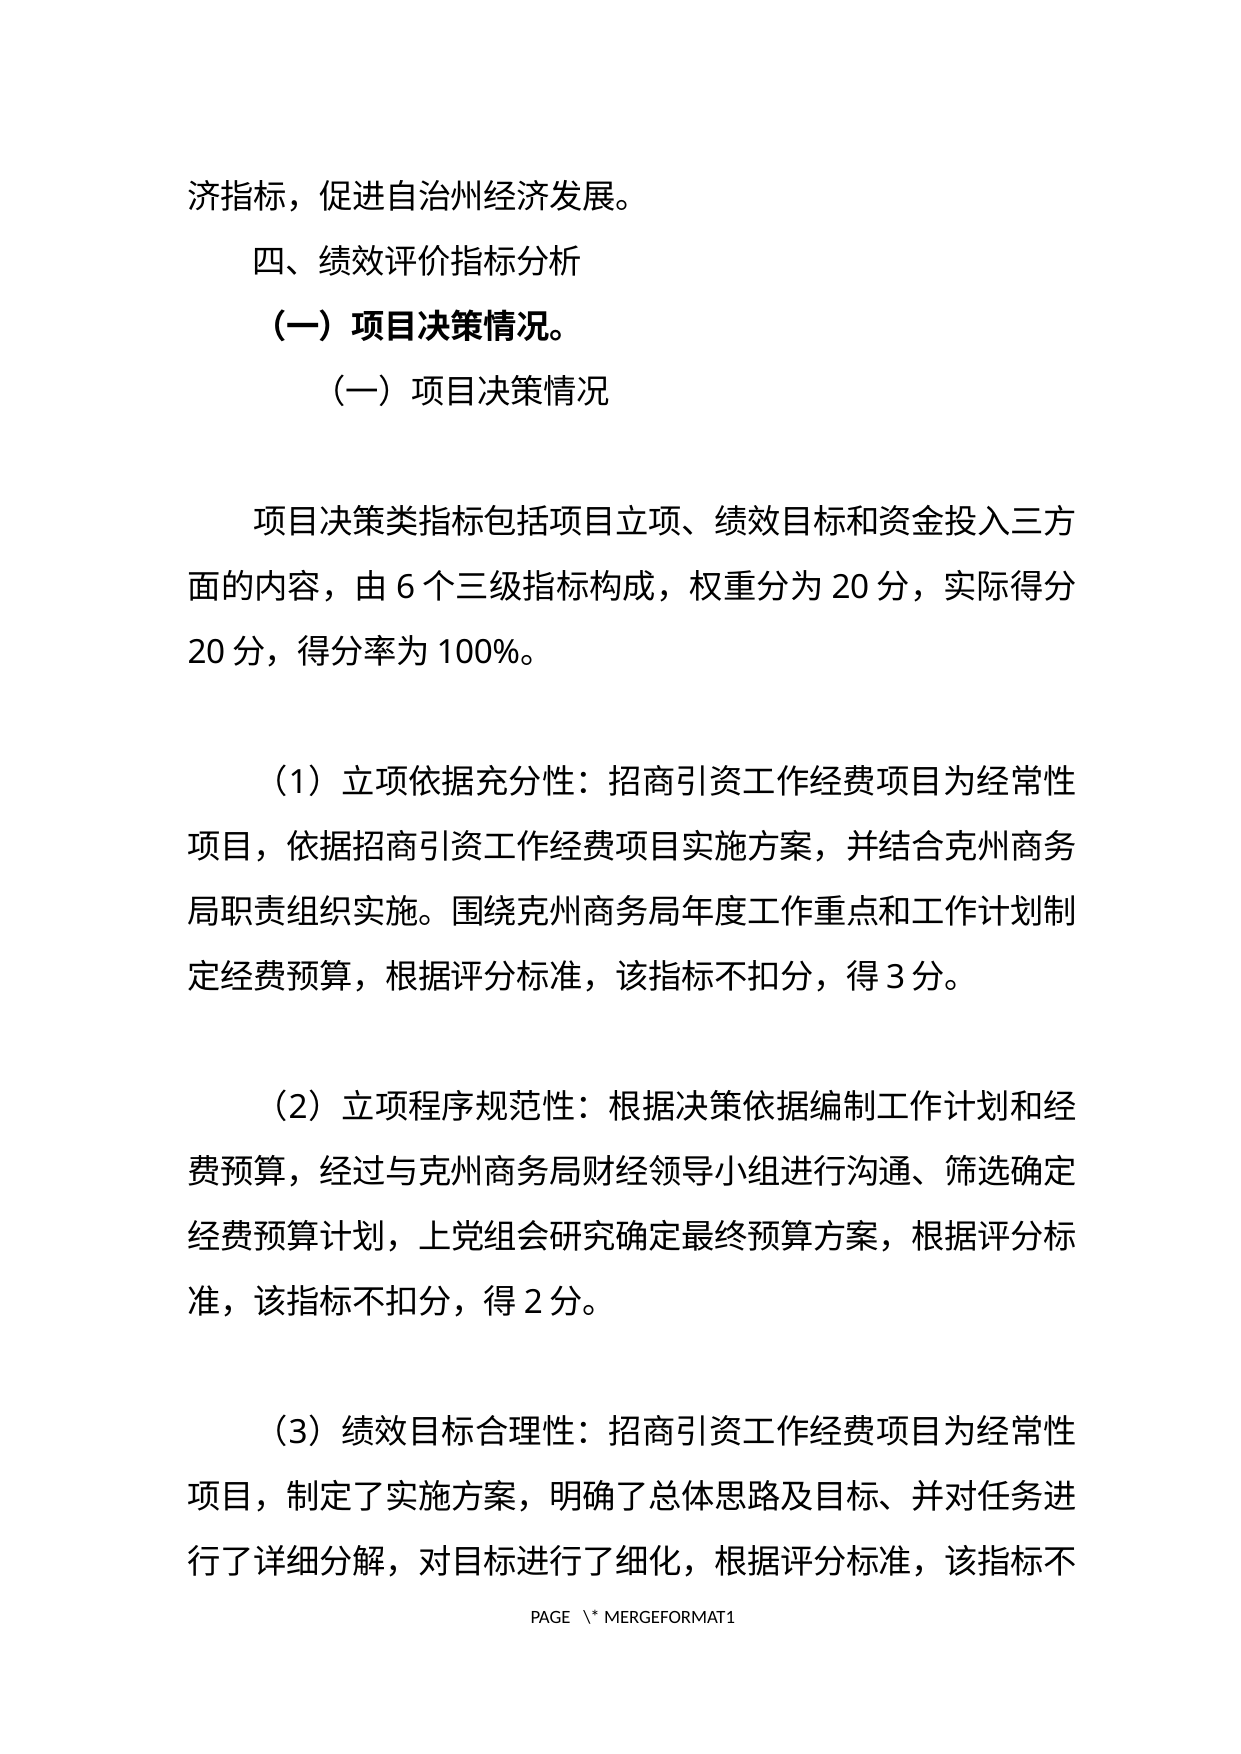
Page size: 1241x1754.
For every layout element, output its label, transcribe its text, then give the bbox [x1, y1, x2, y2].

text （一）项目决策情况。 [187, 292, 1078, 357]
text 四、绩效评价指标分析 [187, 227, 1078, 292]
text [187, 162, 1078, 227]
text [187, 357, 1078, 1592]
